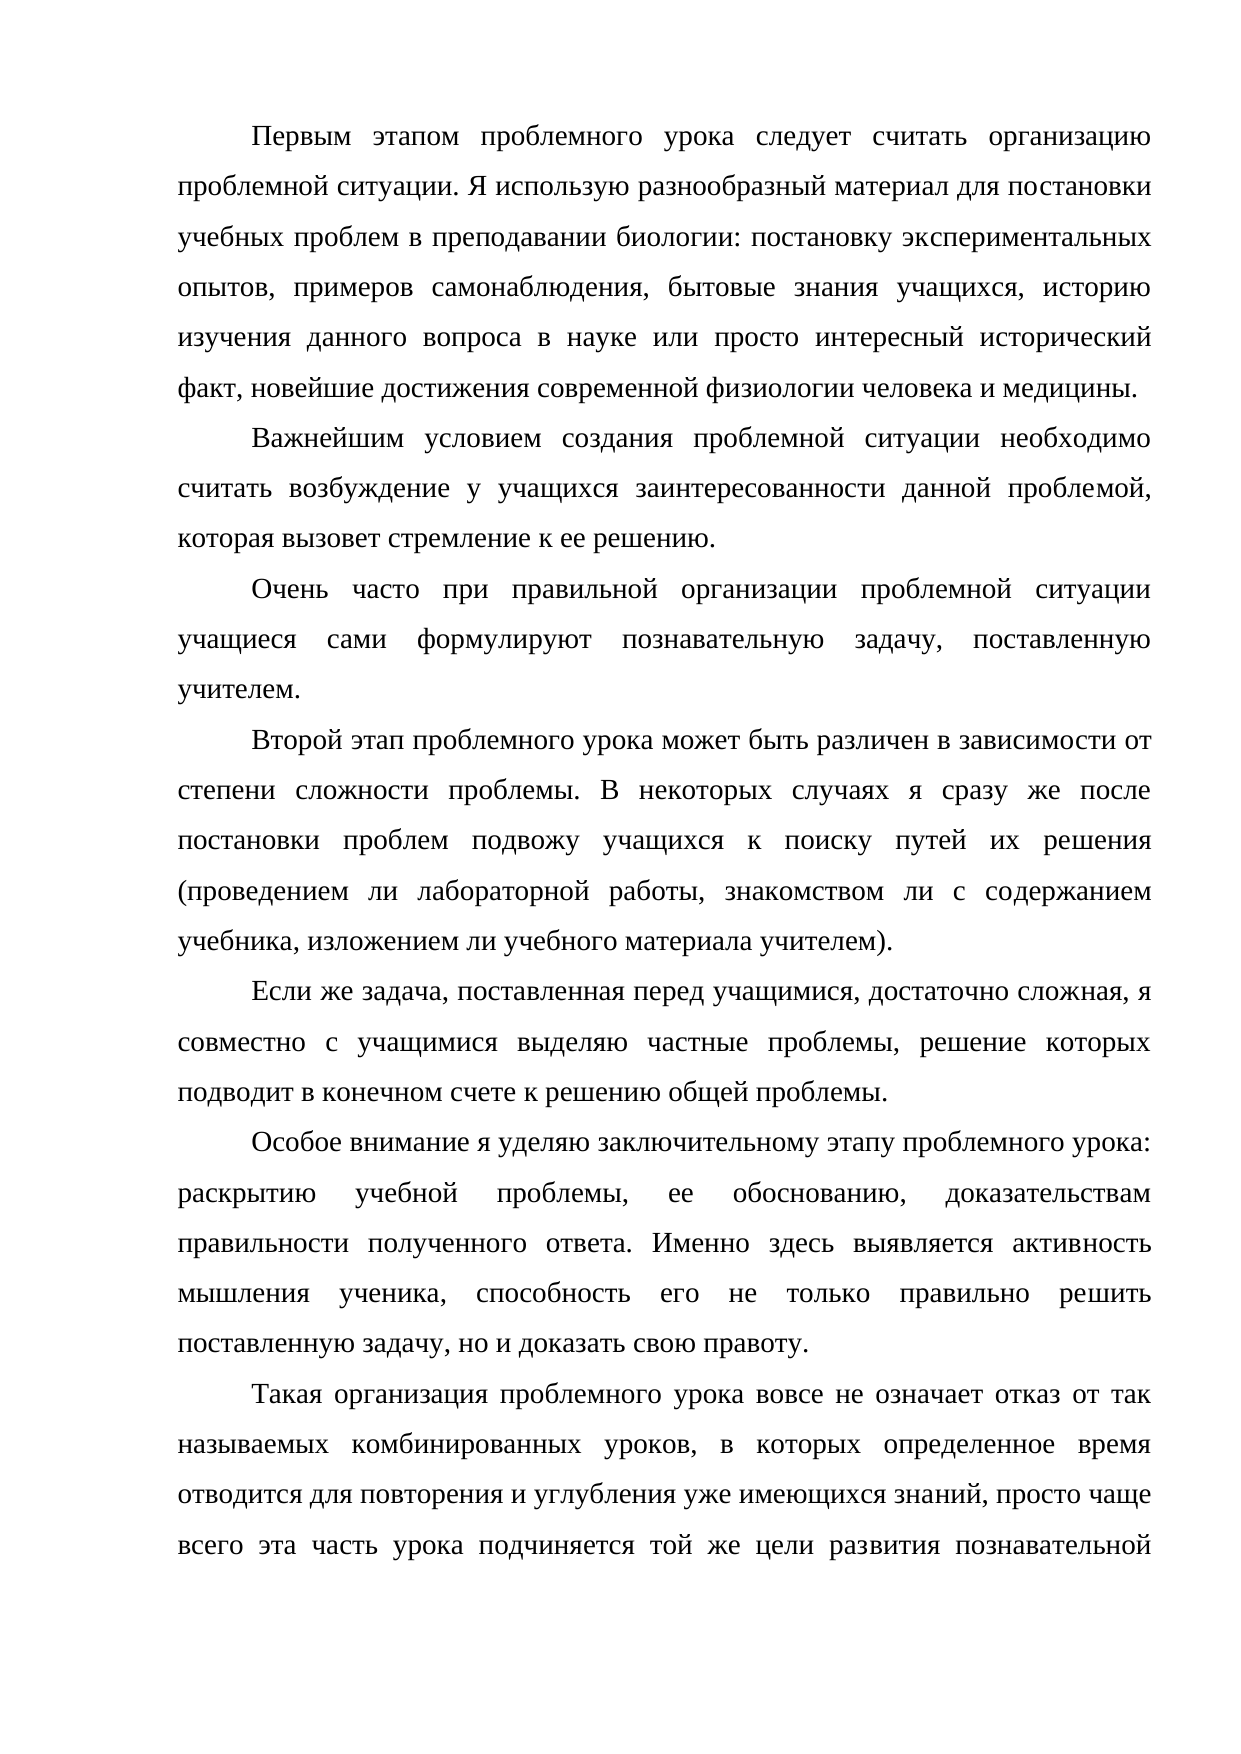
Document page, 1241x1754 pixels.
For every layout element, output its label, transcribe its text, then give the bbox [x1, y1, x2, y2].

text Второй этап проблемного урока может быть различен в зависимости от степени сложности проблемы. В некоторых случаях я сразу же после постановки проблем подвожу учащихся к поиску путей их решения (проведением ли лабораторной работы, знакомством ли с содержанием учебника, изложением ли учебного материала учителем). [177, 722, 1152, 957]
text Первым этапом проблемного урока следует считать организацию проблемной ситуации. Я использую разнообразный материал для постановки учебных проблем в преподавании биологии: постановку экспериментальных опытов, примеров самонаблюдения, бытовые знания учащихся, историю изучения данного вопроса в науке или просто интересный исторический факт, новейшие достижения современной физиологии человека и медицины. [177, 118, 1152, 403]
text Особое внимание я уделяю заключительному этапу проблемного урока: раскрытию учебной проблемы, ее обоснованию, доказательствам правильности полученного ответа. Именно здесь выявляется активность мышления ученика, способность его не только правильно решить поставленную задачу, но и доказать свою правоту. [177, 1124, 1152, 1359]
text Очень часто при правильной организации проблемной ситуации учащиеся сами формулируют познавательную задачу, поставленную учителем. [177, 571, 1152, 705]
text Если же задача, поставленная перед учащимися, достаточно сложная, я совместно с учащимися выделяю частные проблемы, решение которых подводит в конечном счете к решению общей проблемы. [177, 973, 1152, 1108]
text Важнейшим условием создания проблемной ситуации необходимо считать возбуждение у учащихся заинтересованности данной проблемой, которая вызовет стремление к ее решению. [177, 420, 1152, 554]
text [177, 1376, 1152, 1560]
